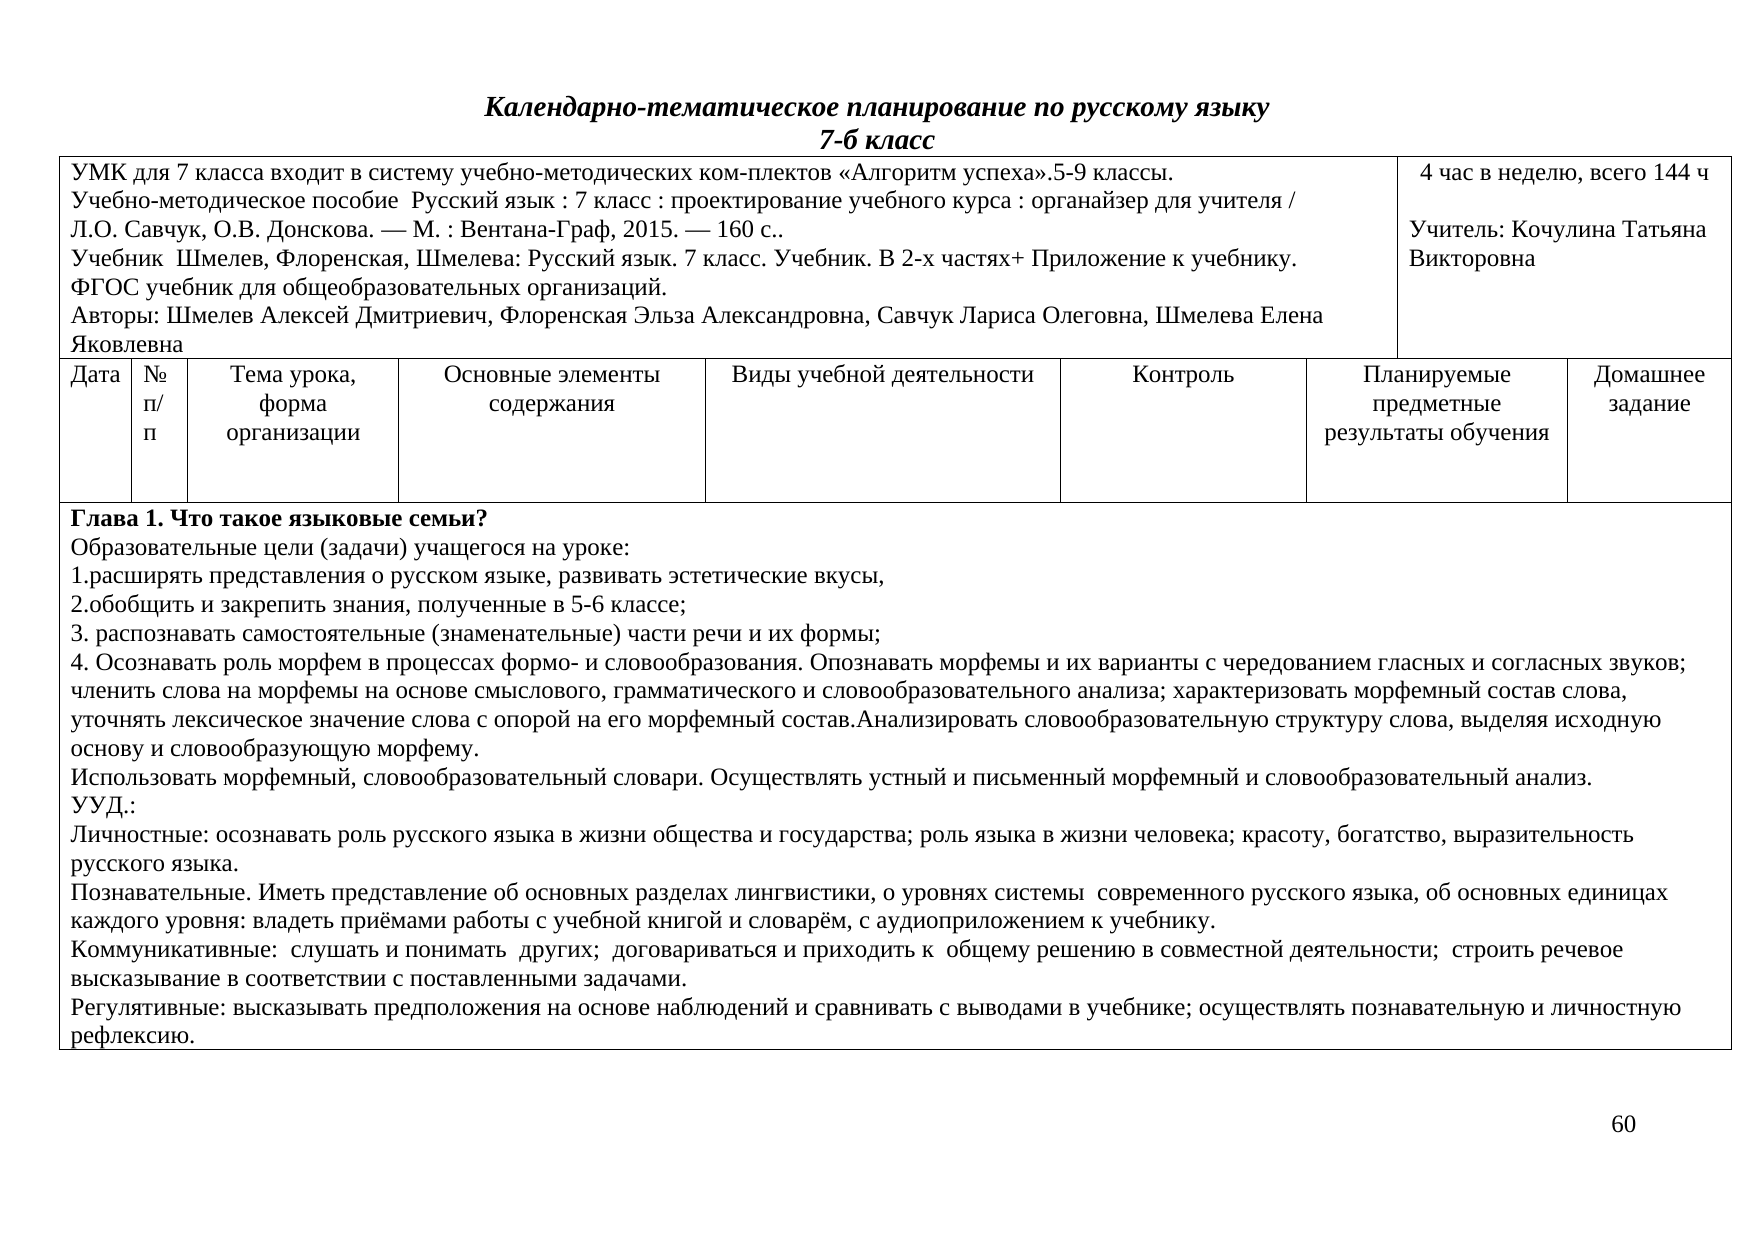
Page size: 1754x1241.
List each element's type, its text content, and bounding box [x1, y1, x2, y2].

table_cell Виды учебной деятельности [706, 359, 1060, 502]
text 7-б класс [118, 122, 1636, 156]
table_cell № п/п [132, 359, 187, 502]
text Календарно-тематическое планирование по русскому языку [118, 89, 1636, 122]
table_header УМК для 7 класса входит в систему учебно-методических ком-плектов «Алгоритм успеха».5-9 классы. Учебно-методическое пособие Русский язык : 7 класс : проектирование учебного курса : органайзер для учителя / Л.О. Савчук, О.В. Донскова. — М. : Вентана-Граф, 2015. — 160 с.. Учебник Шмелев, Флоренская, Шмелева: Русский язык. 7 класс. Учебник. В 2-х частях+ Приложение к учебнику. ФГОС учебник для общеобразовательных организаций. Авторы: Шмелев Алексей Дмитриевич, Флоренская Эльза Александровна, Савчук Лариса Олеговна, Шмелева Елена Яковлевна [60, 157, 1397, 358]
table_cell Основные элементы содержания [399, 359, 705, 502]
table_header 4 час в неделю, всего 144 ч Учитель: Кочулина Татьяна Викторовна [1398, 157, 1731, 358]
table_cell Дата [60, 359, 131, 502]
table_cell Контроль [1061, 359, 1306, 502]
table_cell Планируемые предметные результаты обучения [1307, 359, 1567, 502]
table_cell Тема урока, форма организации [188, 359, 398, 502]
table_cell Глава 1. Что такое языковые семьи? Образовательные цели (задачи) учащегося на уроке: 1.расширять представления о русском языке, развивать эстетические вкусы, 2.обобщить и закрепить знания, полученные в 5-6 классе; 3. распознавать самостоятельные (знаменательные) части речи и их формы; 4. Осознавать роль морфем в процессах формо- и словообразования. Опознавать морфемы и их варианты с чередованием гласных и согласных звуков; членить слова на морфемы на основе смыслового, грамматического и словообразовательного анализа; характеризовать морфемный состав слова, уточнять лексическое значение слова с опорой на его морфемный состав.Анализировать словообразовательную структуру слова, выделяя исходную основу и словообразующую морфему. Использовать морфемный, словообразовательный словари. Осуществлять устный и письменный морфемный и словообразовательный анализ. УУД.: Личностные: осознавать роль русского языка в жизни общества и государства; роль языка в жизни человека; красоту, богатство, выразительность русского языка. Познавательные. Иметь представление об основных разделах лингвистики, о уровнях системы современного русского языка, об основных единицах каждого уровня: владеть приёмами работы с учебной книгой и словарём, с аудиоприложением к учебнику. Коммуникативные: слушать и понимать других; договариваться и приходить к общему решению в совместной деятельности; строить речевое высказывание в соответствии с поставленными задачами. Регулятивные: высказывать предположения на основе наблюдений и сравнивать с выводами в учебнике; осуществлять познавательную и личностную рефлексию. [60, 503, 1731, 1049]
table_cell Домашнее задание [1568, 359, 1731, 502]
